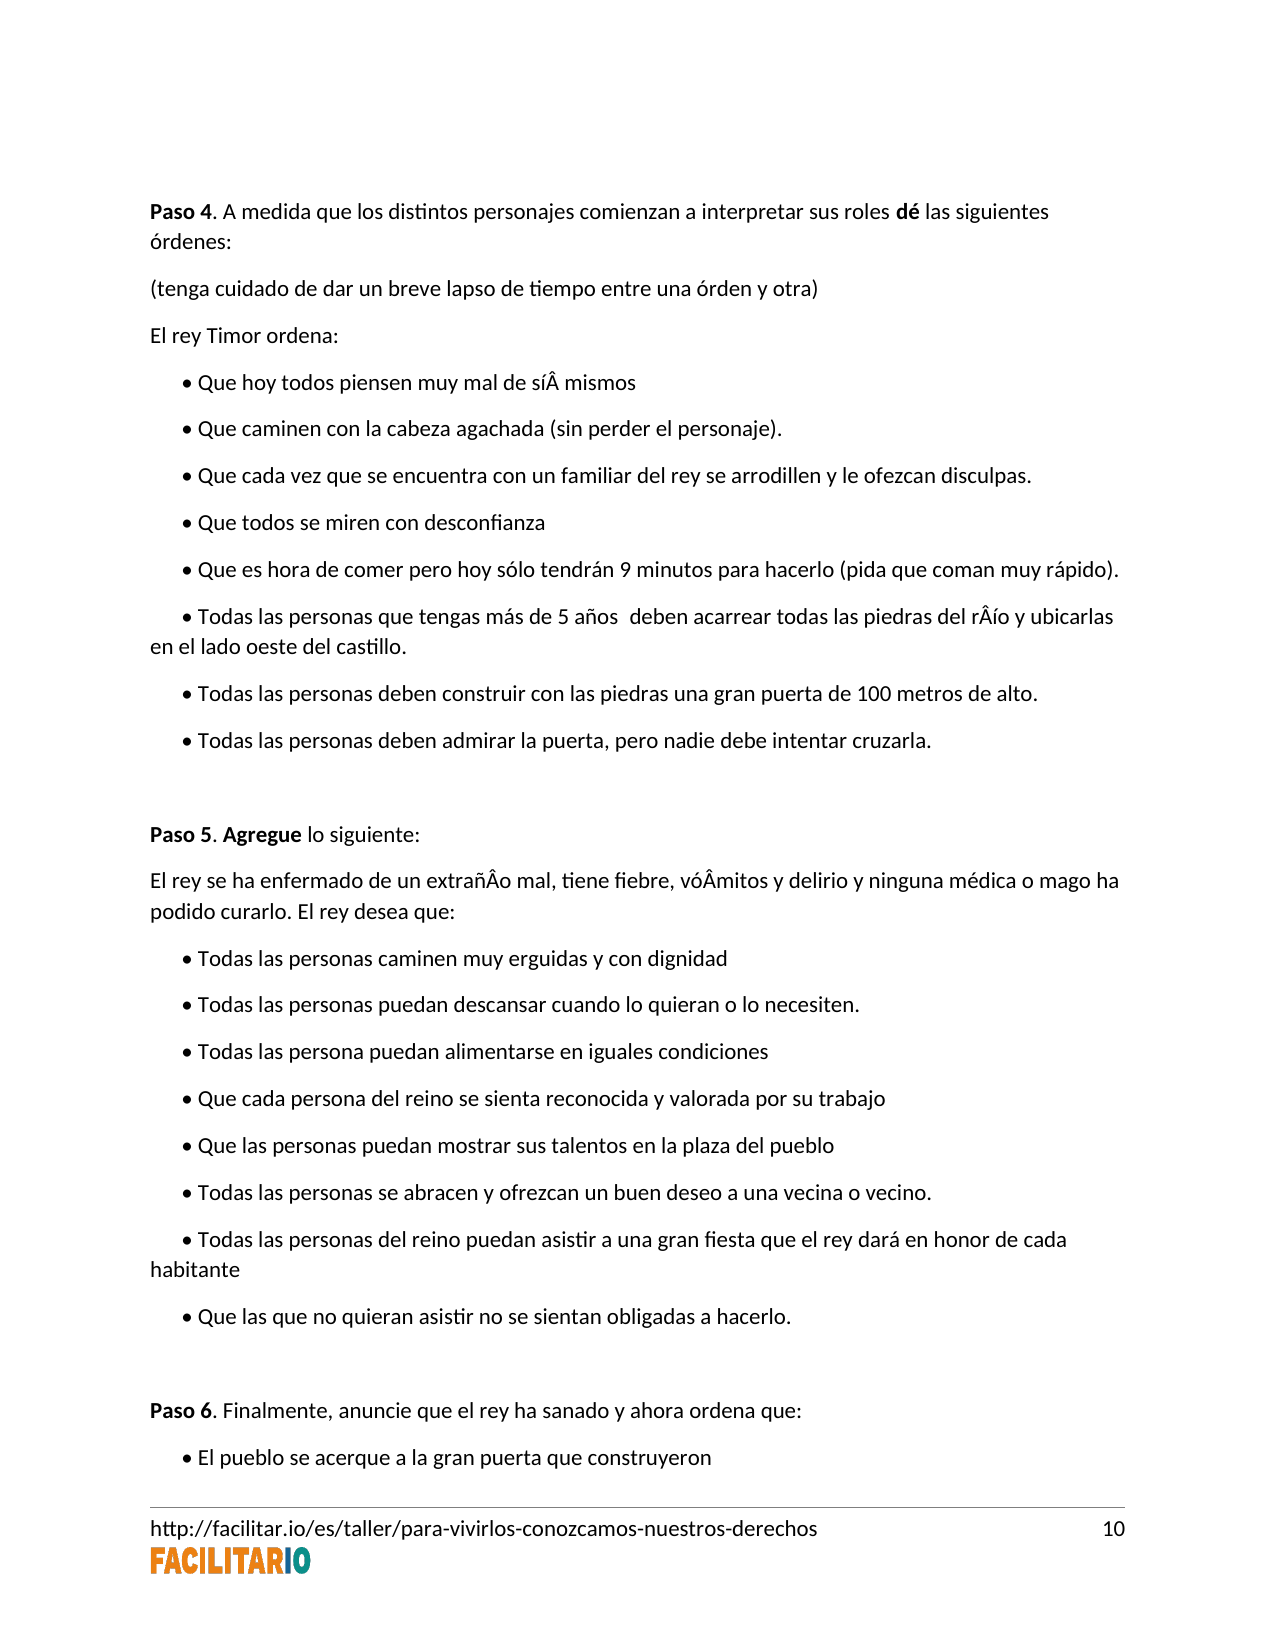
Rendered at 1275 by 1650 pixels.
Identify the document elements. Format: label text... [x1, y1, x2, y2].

text Paso 4. A medida que los distintos personajes comienzan a interpretar sus roles dé las siguientes órdenes: [150, 197, 1125, 255]
text • Que es hora de comer pero hoy sólo tendrán 9 minutos para hacerlo (pida que coman muy rápido). [150, 555, 1125, 583]
text • El pueblo se acerque a la gran puerta que construyeron [150, 1443, 1125, 1471]
text • Todas las personas deben admirar la puerta, pero nadie debe intentar cruzarla. [150, 726, 1125, 754]
text El rey Timor ordena: [150, 321, 1125, 349]
text • Que hoy todos piensen muy mal de síÂ mismos [150, 368, 1125, 396]
text (tenga cuidado de dar un breve lapso de tiempo entre una órden y otra) [150, 274, 1125, 302]
text • Todas las personas del reino puedan asistir a una gran fiesta que el rey dará en honor de cada habitante [150, 1225, 1125, 1283]
picture [145, 1544, 315, 1576]
text • Todas las personas deben construir con las piedras una gran puerta de 100 metros de alto. [150, 679, 1125, 707]
text • Todas las persona puedan alimentarse en iguales condiciones [150, 1037, 1125, 1066]
text • Que todos se miren con desconfianza [150, 508, 1125, 536]
text • Que cada persona del reino se sienta reconocida y valorada por su trabajo [150, 1084, 1125, 1112]
text • Que las que no quieran asistir no se sientan obligadas a hacerlo. [150, 1302, 1125, 1330]
text Paso 6. Finalmente, anuncie que el rey ha sanado y ahora ordena que: [150, 1396, 1125, 1424]
text • Que caminen con la cabeza agachada (sin perder el personaje). [150, 414, 1125, 443]
text • Que cada vez que se encuentra con un familiar del rey se arrodillen y le ofezcan disculpas. [150, 461, 1125, 489]
text • Todas las personas se abracen y ofrezcan un buen deseo a una vecina o vecino. [150, 1178, 1125, 1206]
text El rey se ha enfermado de un extrañÂo mal, tiene fiebre, vóÂmitos y delirio y ninguna médica o mago ha podido curarlo. El rey desea que: [150, 867, 1125, 925]
text • Todas las personas caminen muy erguidas y con dignidad [150, 944, 1125, 972]
text • Que las personas puedan mostrar sus talentos en la plaza del pueblo [150, 1131, 1125, 1159]
text • Todas las personas puedan descansar cuando lo quieran o lo necesiten. [150, 991, 1125, 1019]
text Paso 5. Agregue lo siguiente: [150, 820, 1125, 848]
text • Todas las personas que tengas más de 5 años deben acarrear todas las piedras del rÂío y ubicarlas en el lado oeste del castillo. [150, 602, 1125, 660]
